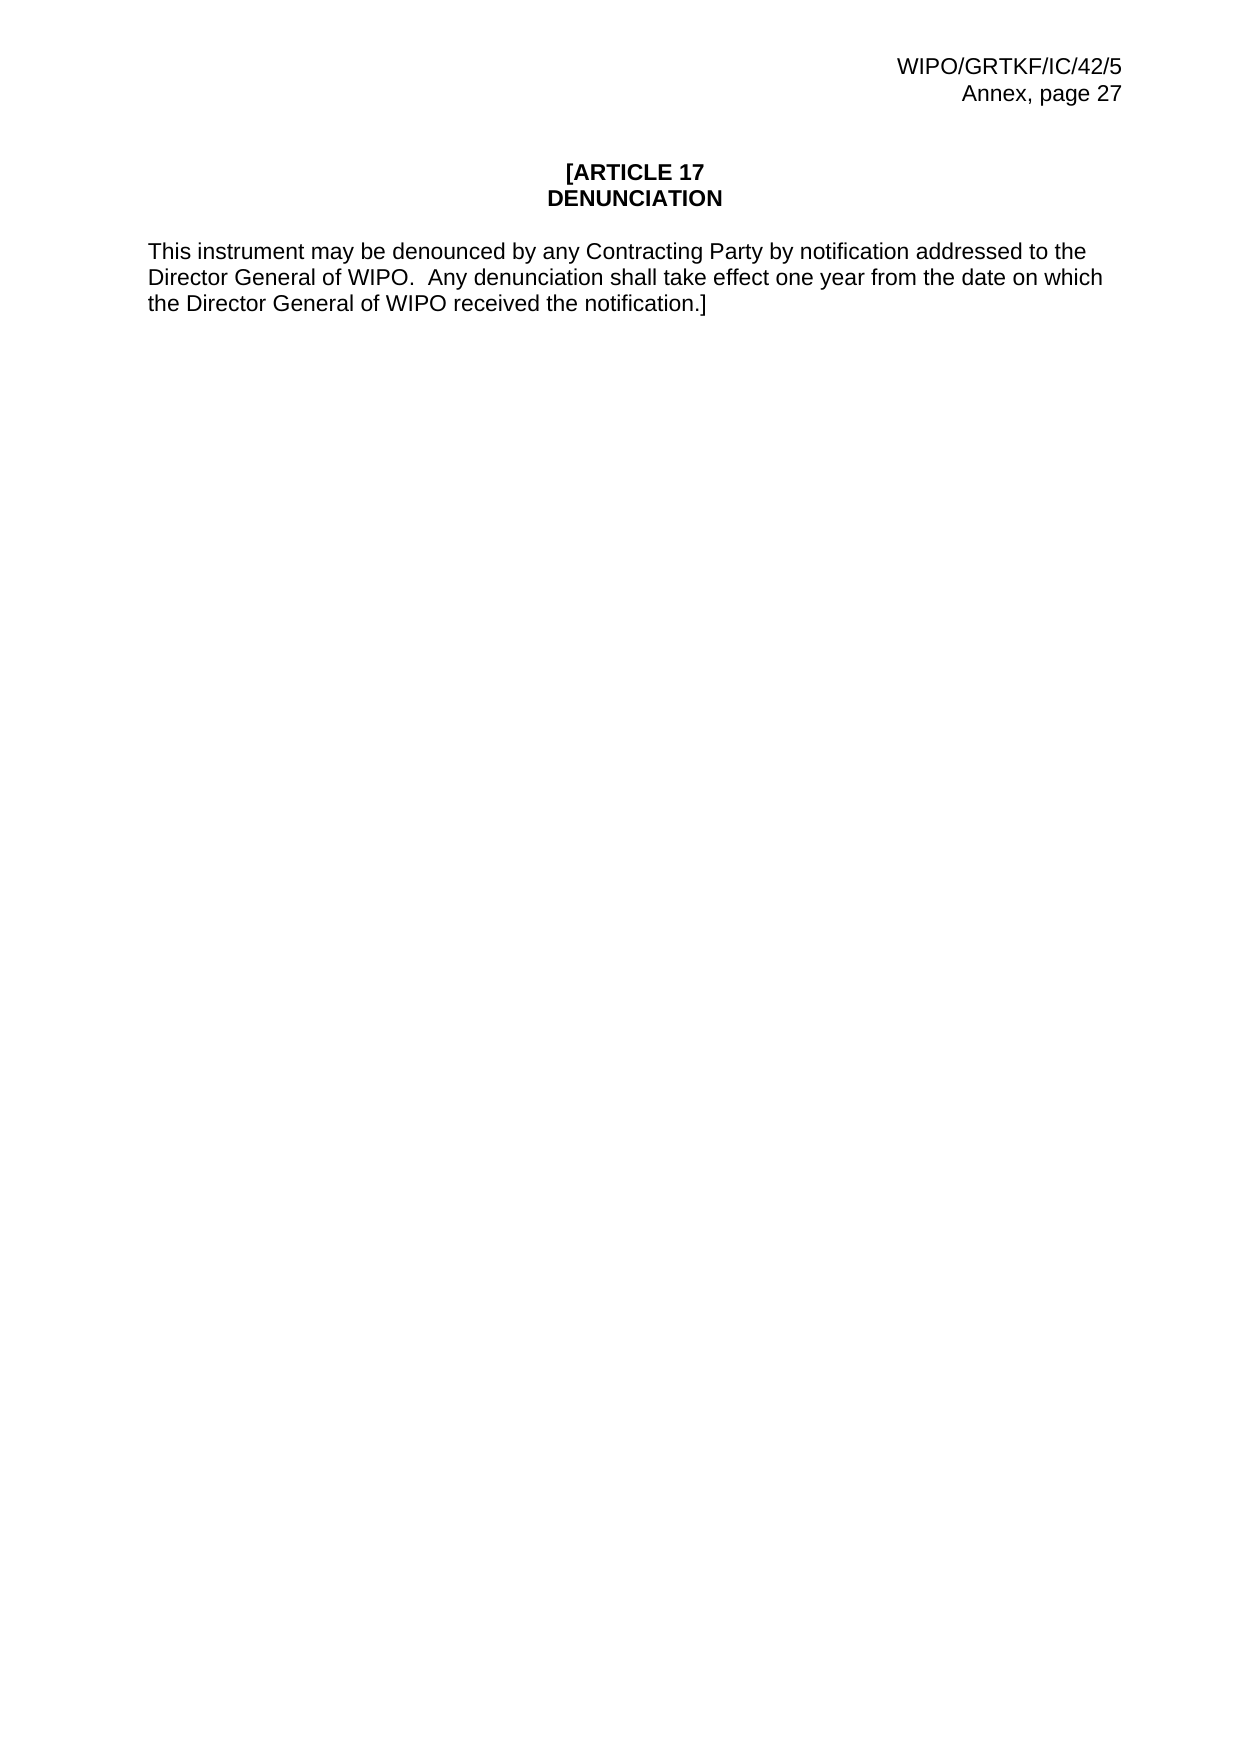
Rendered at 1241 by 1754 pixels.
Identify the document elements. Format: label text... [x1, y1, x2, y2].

text This instrument may be denounced by any Contracting Party by notification addressed to the Director General of WIPO. Any denunciation shall take effect one year from the date on which the Director General of WIPO received the notification.] [148, 238, 1122, 317]
text [ARTICLE 17 [148, 158, 1122, 185]
text DENUNCIATION [148, 185, 1122, 211]
